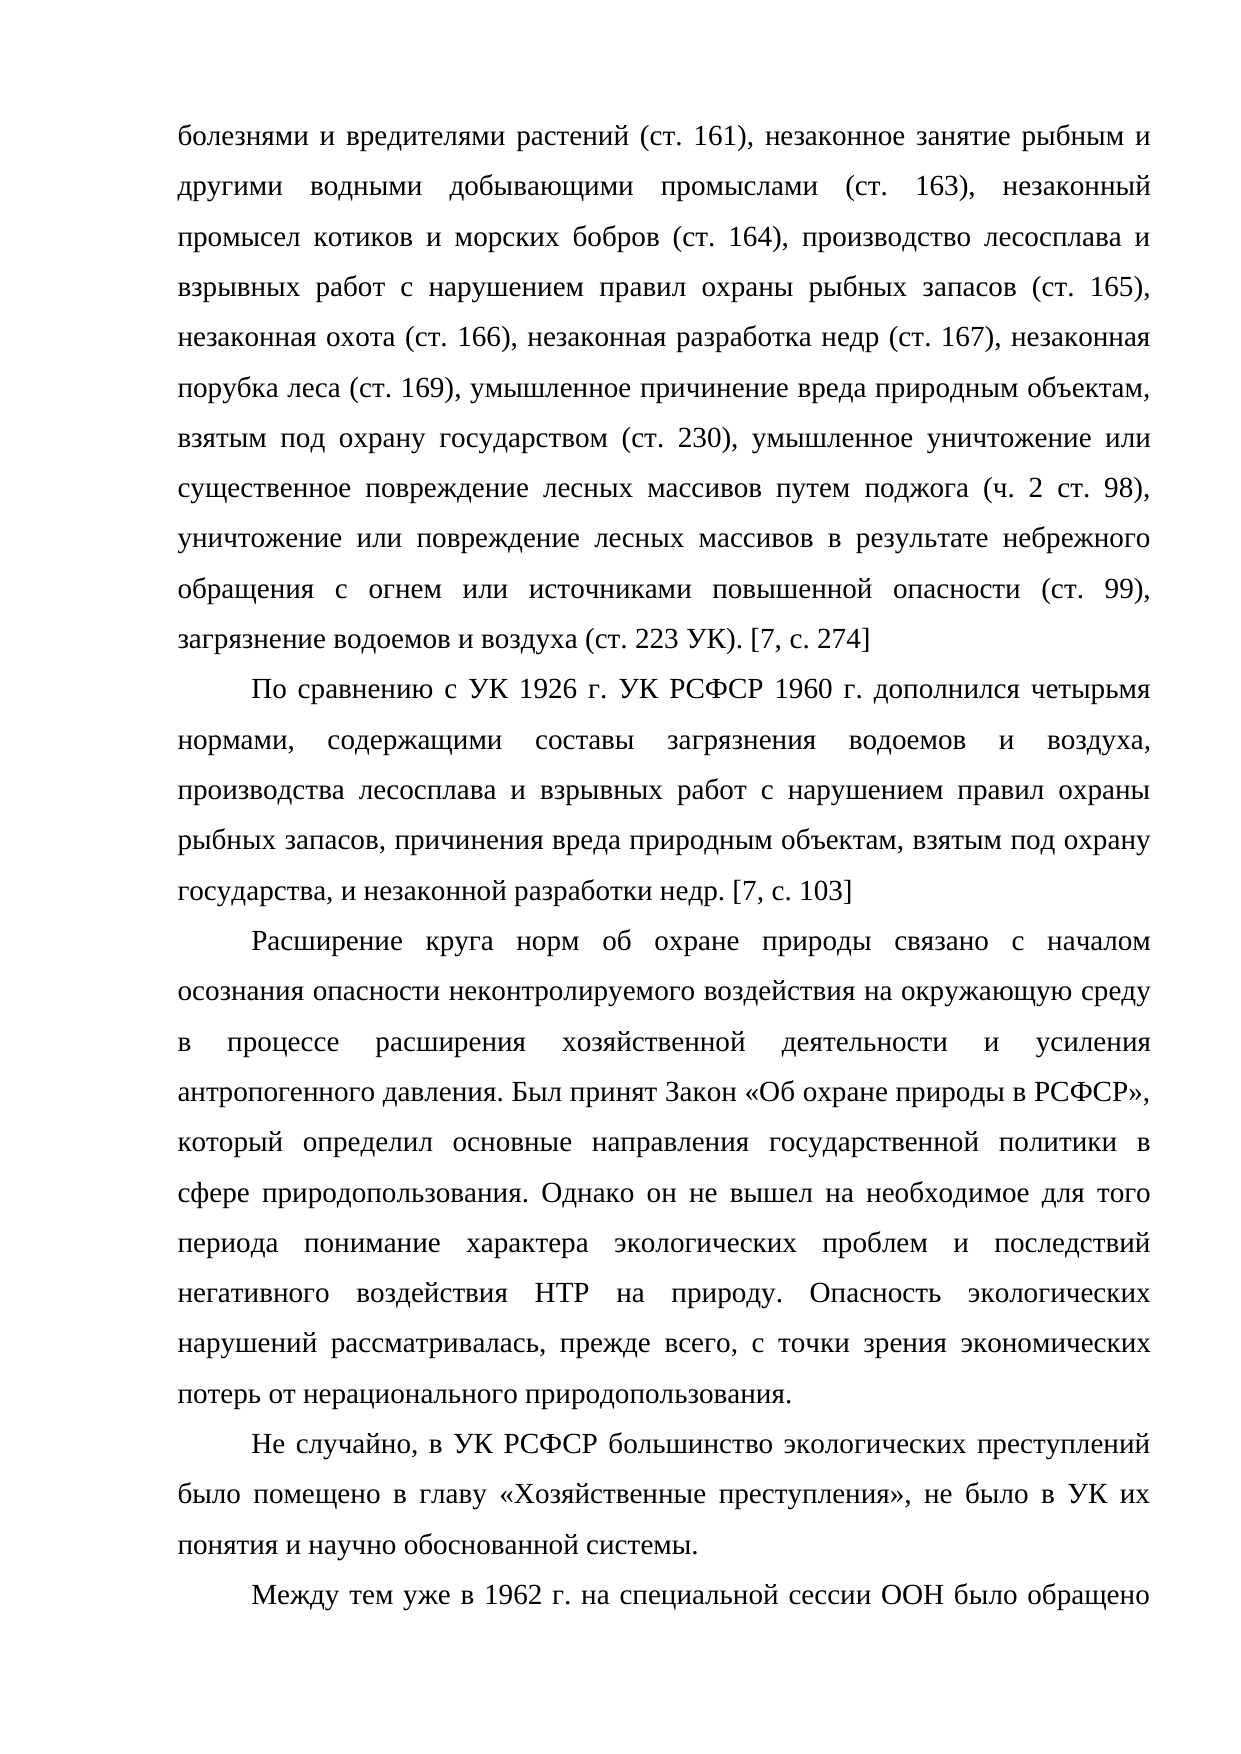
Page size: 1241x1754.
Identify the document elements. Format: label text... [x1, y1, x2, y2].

text Расширение круга норм об охране природы связано с началом осознания опасности неконтролируемого воздействия на окружающую среду в процессе расширения хозяйственной деятельности и усиления антропогенного давления. Был принят Закон «Об охране природы в РСФСР», который определил основные направления государственной политики в сфере природопользования. Однако он не вышел на необходимое для того периода понимание характера экологических проблем и последствий негативного воздействия НТР на природу. Опасность экологических нарушений рассматривалась, прежде всего, с точки зрения экономических потерь от нерационального природопользования. [177, 923, 1152, 1409]
text По сравнению с УК . УК РСФСР . дополнился четырьмя нормами, содержащими составы загрязнения водоемов и воздуха, производства лесосплава и взрывных работ с нарушением правил охраны рыбных запасов, причинения вреда природным объектам, взятым под охрану государства, и незаконной разработки недр. [7, c. 103] [177, 672, 1152, 906]
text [177, 1577, 1152, 1611]
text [177, 118, 1152, 655]
text Не случайно, в УК РСФСР большинство экологических преступлений было помещено в главу «Хозяйственные преступления», не было в УК их понятия и научно обоснованной системы. [177, 1426, 1152, 1560]
